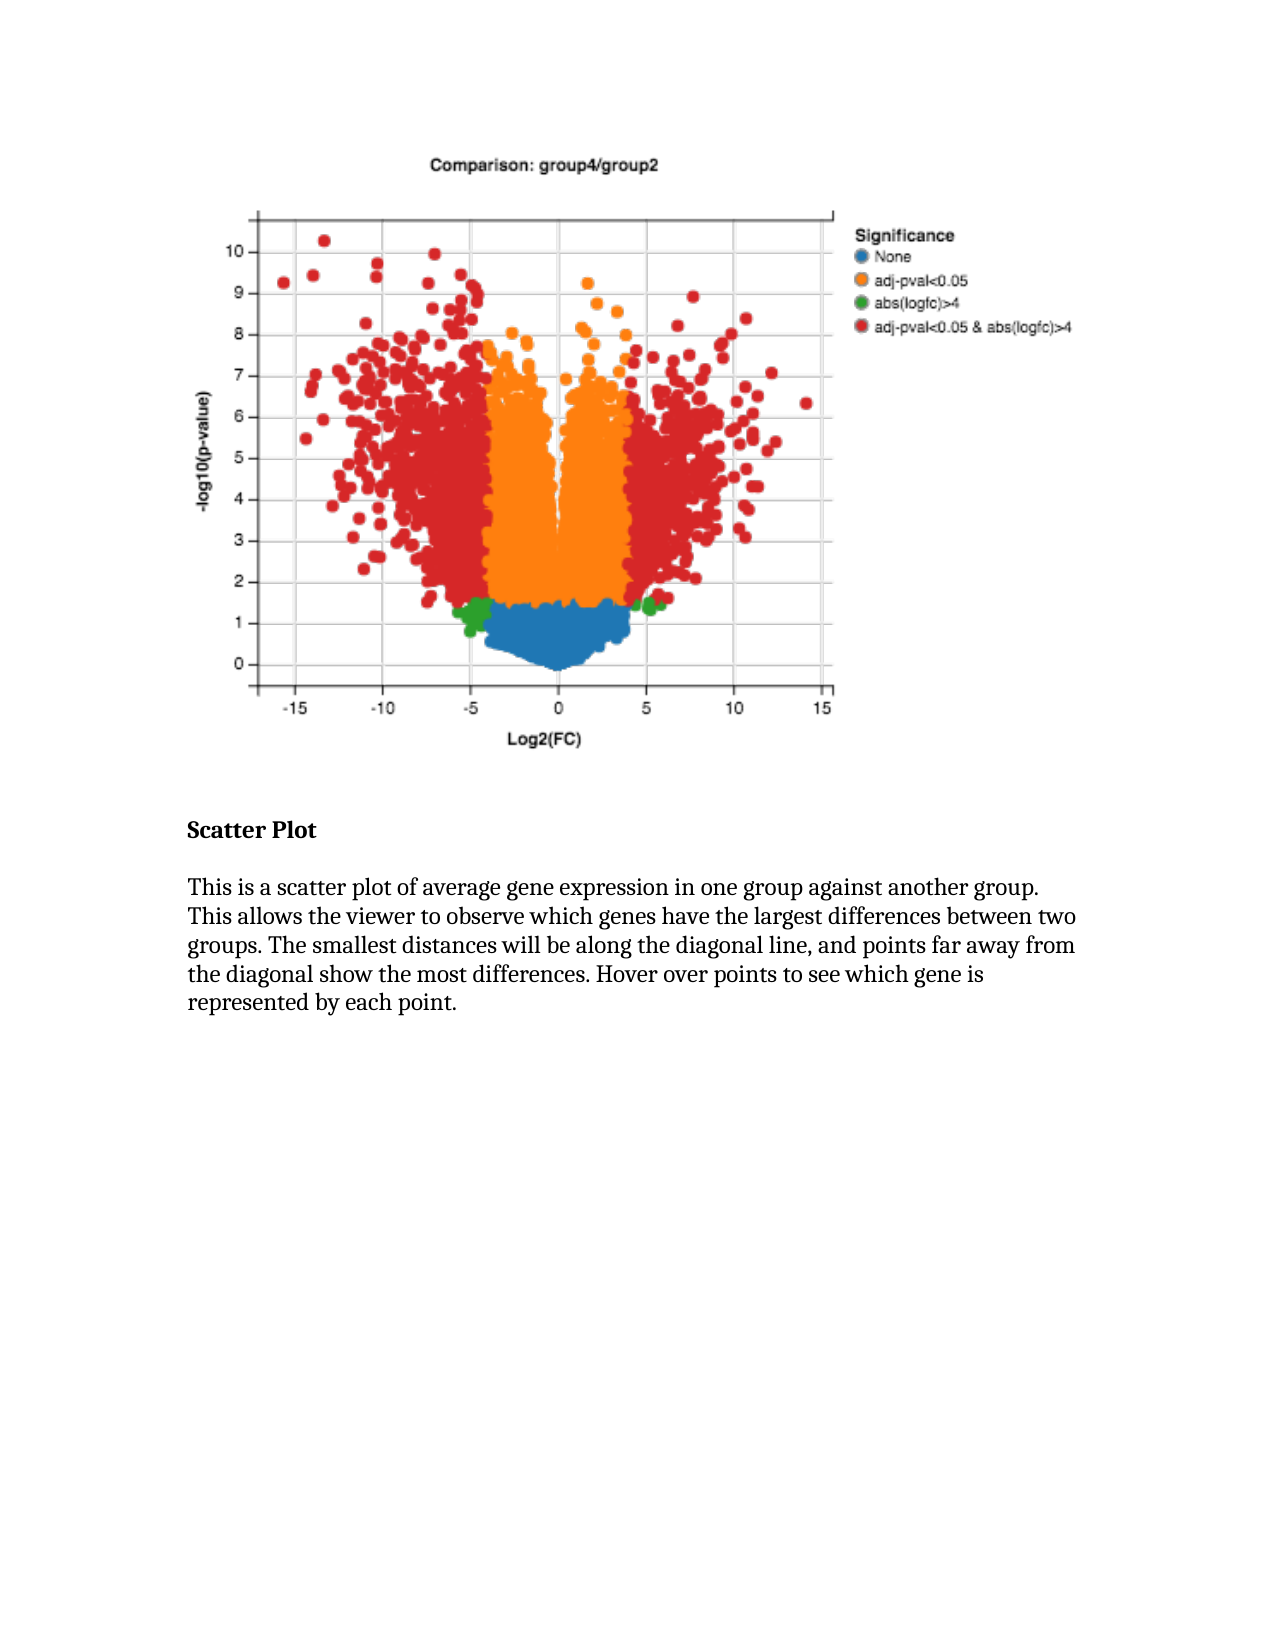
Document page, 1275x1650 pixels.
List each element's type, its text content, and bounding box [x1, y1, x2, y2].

text This is a scatter plot of average gene expression in one group against another group. This allows the viewer to observe which genes have the largest differences between two groups. The smallest distances will be along the diagonal line, and points far away from the diagonal show the most differences. Hover over points to see which gene is represented by each point. [187, 873, 1087, 1017]
text Scatter Plot [187, 816, 1087, 844]
picture [187, 150, 1086, 759]
